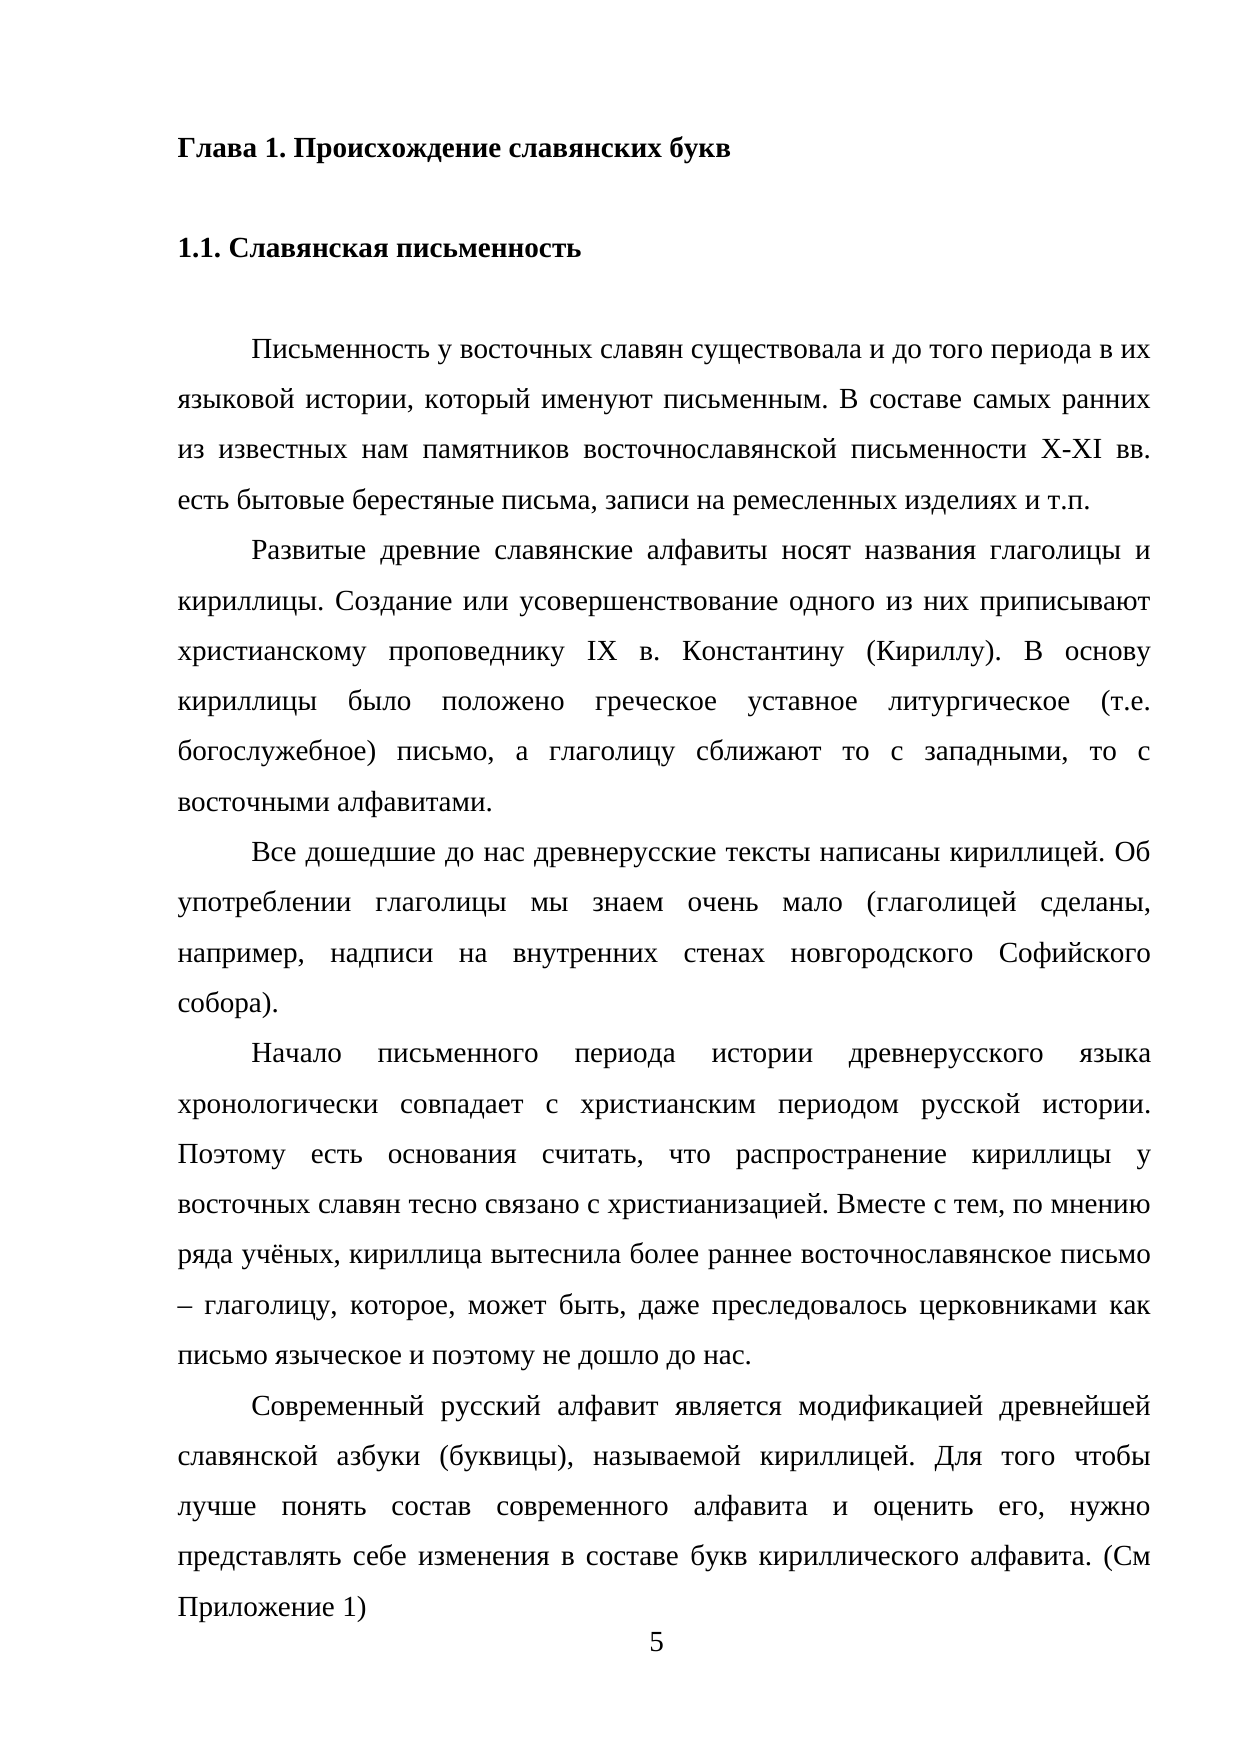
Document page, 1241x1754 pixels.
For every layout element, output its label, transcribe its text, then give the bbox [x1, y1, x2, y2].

subtitle Глава 1. Происхождение славянских букв [177, 130, 1152, 163]
text Все дошедшие до нас древнерусские тексты написаны кириллицей. Об употреблении глаголицы мы знаем очень мало (глаголицей сделаны, например, надписи на внутренних стенах новгородского Софийского собора). [177, 834, 1152, 1019]
text Современный русский алфавит является модификацией древнейшей славянской азбуки (буквицы), называемой кириллицей. Для того чтобы лучше понять состав современного алфавита и оценить его, нужно представлять себе изменения в составе букв кириллического алфавита. (См Приложение 1) [177, 1388, 1152, 1622]
text Письменность у восточных славян существовала и до того периода в их языковой истории, который именуют письменным. В составе самых ранних из известных нам памятников восточнославянской письменности X-XI вв. есть бытовые берестяные письма, записи на ремесленных изделиях и т.п. [177, 331, 1152, 516]
text Развитые древние славянские алфавиты носят названия глаголицы и кириллицы. Создание или усовершенствование одного из них приписывают христианскому проповеднику IX в. Константину (Кириллу). В основу кириллицы было положено греческое уставное литургическое (т.е. богослужебное) письмо, а глаголицу сближают то с западными, то с восточными алфавитами. [177, 532, 1152, 817]
text Начало письменного периода истории древнерусского языка хронологически совпадает с христианским периодом русской истории. Поэтому есть основания считать, что распространение кириллицы у восточных славян тесно связано с христианизацией. Вместе с тем, по мнению ряда учёных, кириллица вытеснила более раннее восточнославянское письмо – глаголицу, которое, может быть, даже преследовалось церковниками как письмо языческое и поэтому не дошло до нас. [177, 1035, 1152, 1371]
subtitle 1.1. Славянская письменность [177, 230, 1152, 264]
